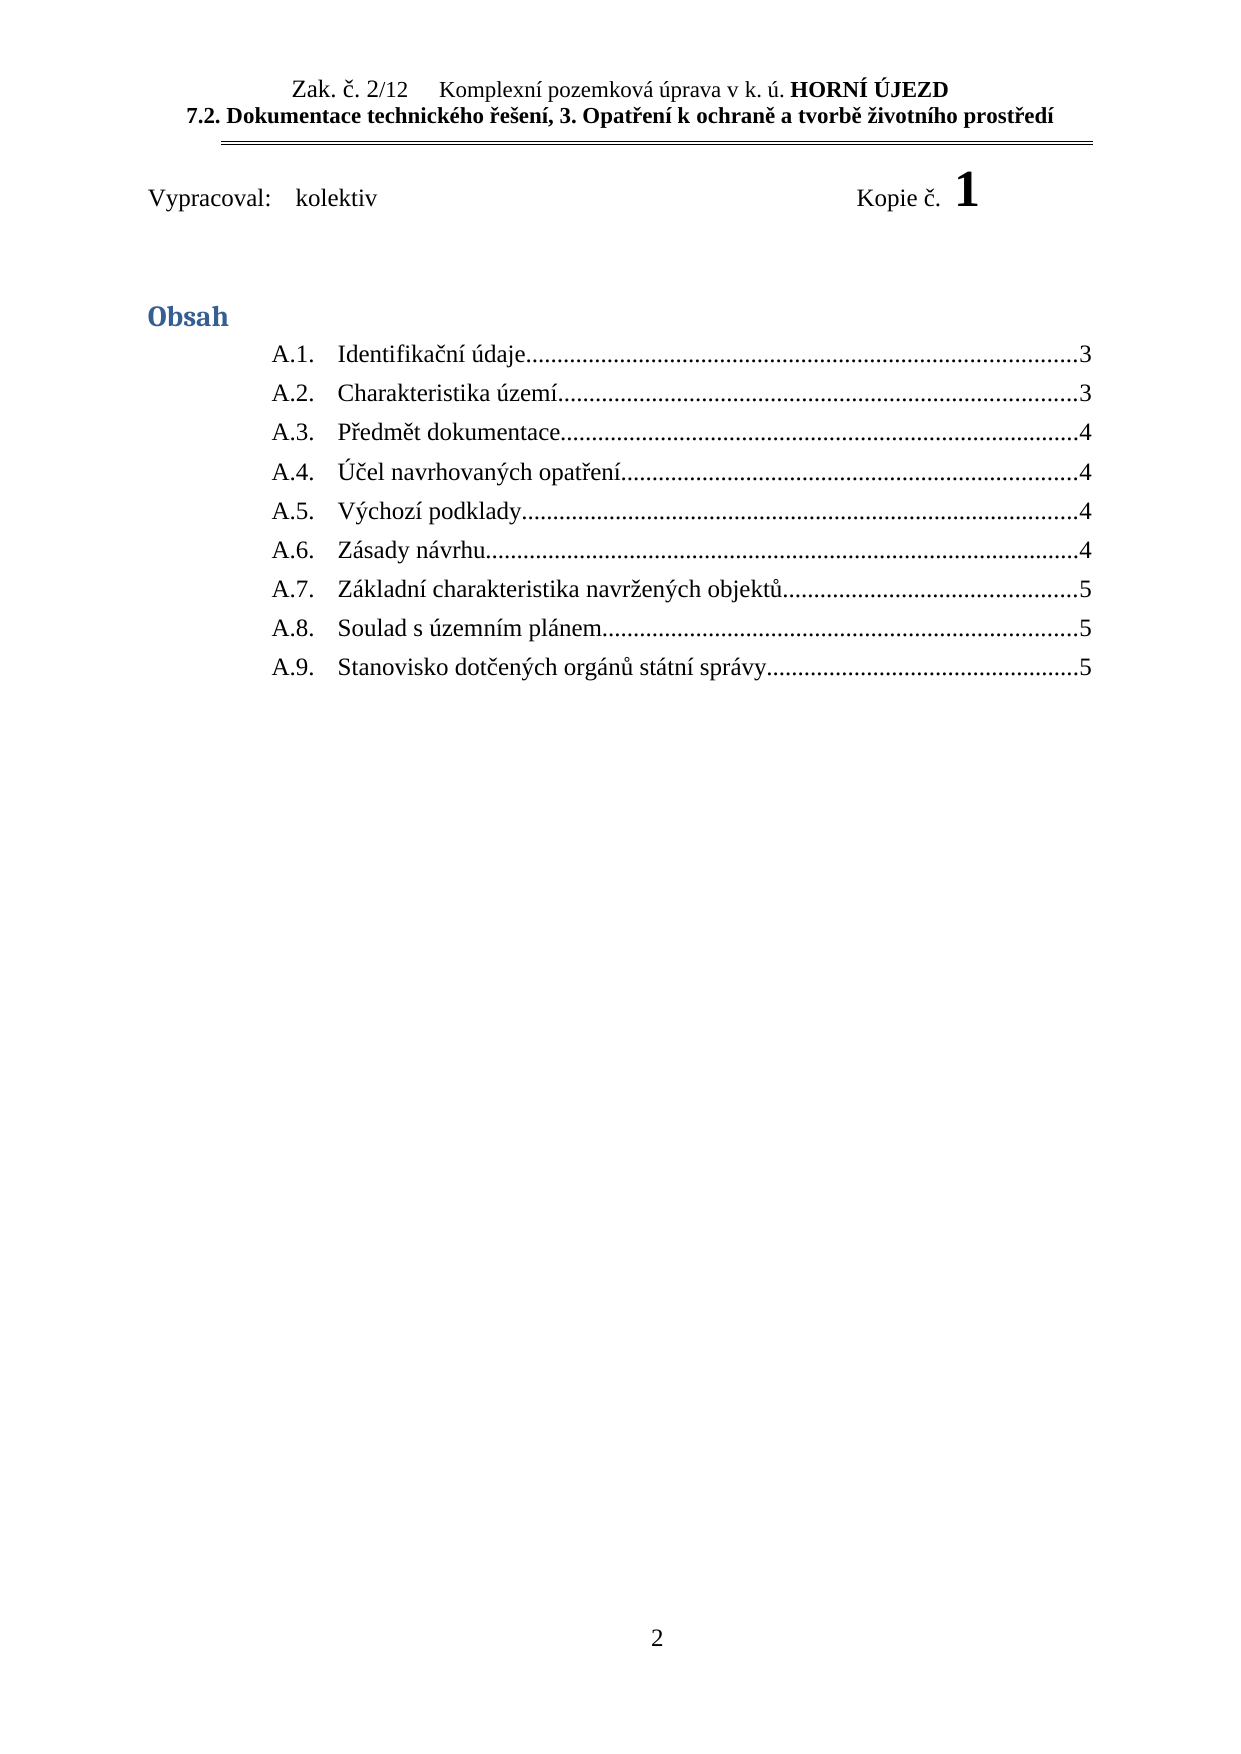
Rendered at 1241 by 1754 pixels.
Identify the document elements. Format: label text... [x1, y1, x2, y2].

text Vypracoval: kolektiv Kopie č. 1 [148, 158, 1093, 217]
